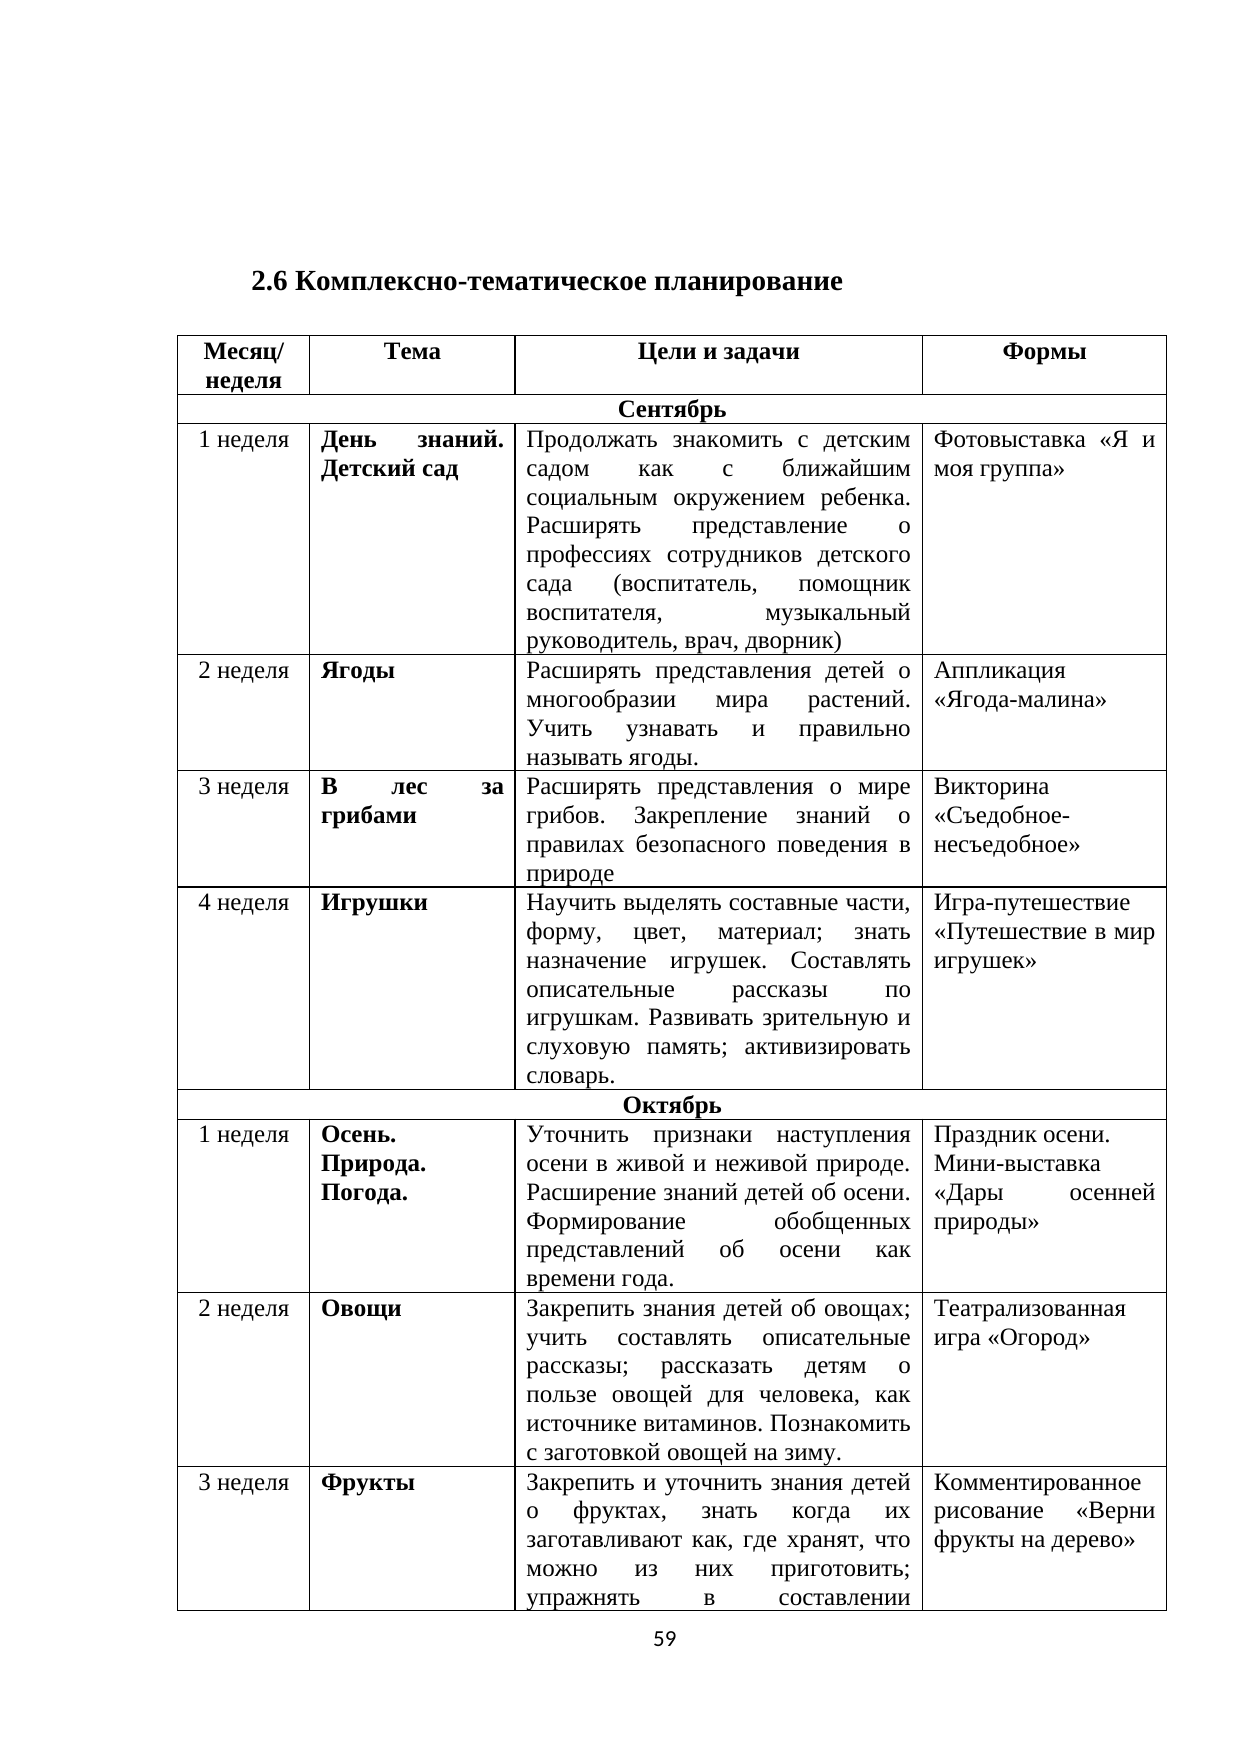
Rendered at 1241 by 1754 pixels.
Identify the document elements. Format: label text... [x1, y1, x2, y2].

table_cell Сентябрь [178, 395, 1166, 423]
table_cell Овощи [310, 1293, 514, 1466]
table_cell 4 неделя [178, 888, 309, 1089]
table_header Формы [923, 336, 1166, 393]
table_cell Игрушки [310, 888, 514, 1089]
table_cell Продолжать знакомить с детским садом как с ближайшим социальным окружением ребенка. Расширять представление о профессиях сотрудников детского сада (воспитатель, помощник воспитателя, музыкальный руководитель, врач, дворник) [516, 424, 922, 654]
table_cell Уточнить признаки наступления осени в живой и неживой природе. Расширение знаний детей об осени. Формирование обобщенных представлений об осени как времени года. [516, 1120, 922, 1292]
table_cell Викторина «Съедобное-несъедобное» [923, 771, 1166, 886]
table_cell 3 неделя [178, 771, 309, 886]
table_cell В лес за грибами [310, 771, 514, 886]
table_cell Театрализованная игра «Огород» [923, 1293, 1166, 1466]
table_cell Расширять представления детей о многообразии мира растений. Учить узнавать и правильно называть ягоды. [516, 655, 922, 770]
table_cell Ягоды [310, 655, 514, 770]
table_cell 1 неделя [178, 1120, 309, 1292]
table_cell Игра-путешествие «Путешествие в мир игрушек» [923, 888, 1166, 1089]
table_header Цели и задачи [516, 336, 922, 393]
text 2.6 Комплексно-тематическое планирование [177, 263, 1152, 296]
table_cell Осень. Природа. Погода. [310, 1120, 514, 1292]
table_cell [516, 1467, 922, 1610]
table_cell Фотовыставка «Я и моя группа» [923, 424, 1166, 654]
table_cell Фрукты [310, 1467, 514, 1610]
table_header Тема [310, 336, 514, 393]
table_cell 3 неделя [178, 1467, 309, 1610]
table_cell Научить выделять составные части, форму, цвет, материал; знать назначение игрушек. Составлять описательные рассказы по игрушкам. Развивать зрительную и слуховую память; активизировать словарь. [516, 888, 922, 1089]
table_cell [923, 1467, 1166, 1610]
table_cell День знаний. Детский сад [310, 424, 514, 654]
table_cell 2 неделя [178, 655, 309, 770]
table_cell Октябрь [178, 1090, 1166, 1118]
table_cell Праздник осени. Мини-выставка «Дары осенней природы» [923, 1120, 1166, 1292]
table_cell Закрепить знания детей об овощах; учить составлять описательные рассказы; рассказать детям о пользе овощей для человека, как источнике витаминов. Познакомить с заготовкой овощей на зиму. [516, 1293, 922, 1466]
table_cell 1 неделя [178, 424, 309, 654]
table_header Месяц/ неделя [178, 336, 309, 393]
table_cell Аппликация «Ягода-малина» [923, 655, 1166, 770]
table_cell Расширять представления о мире грибов. Закрепление знаний о правилах безопасного поведения в природе [516, 771, 922, 886]
table_cell 2 неделя [178, 1293, 309, 1466]
